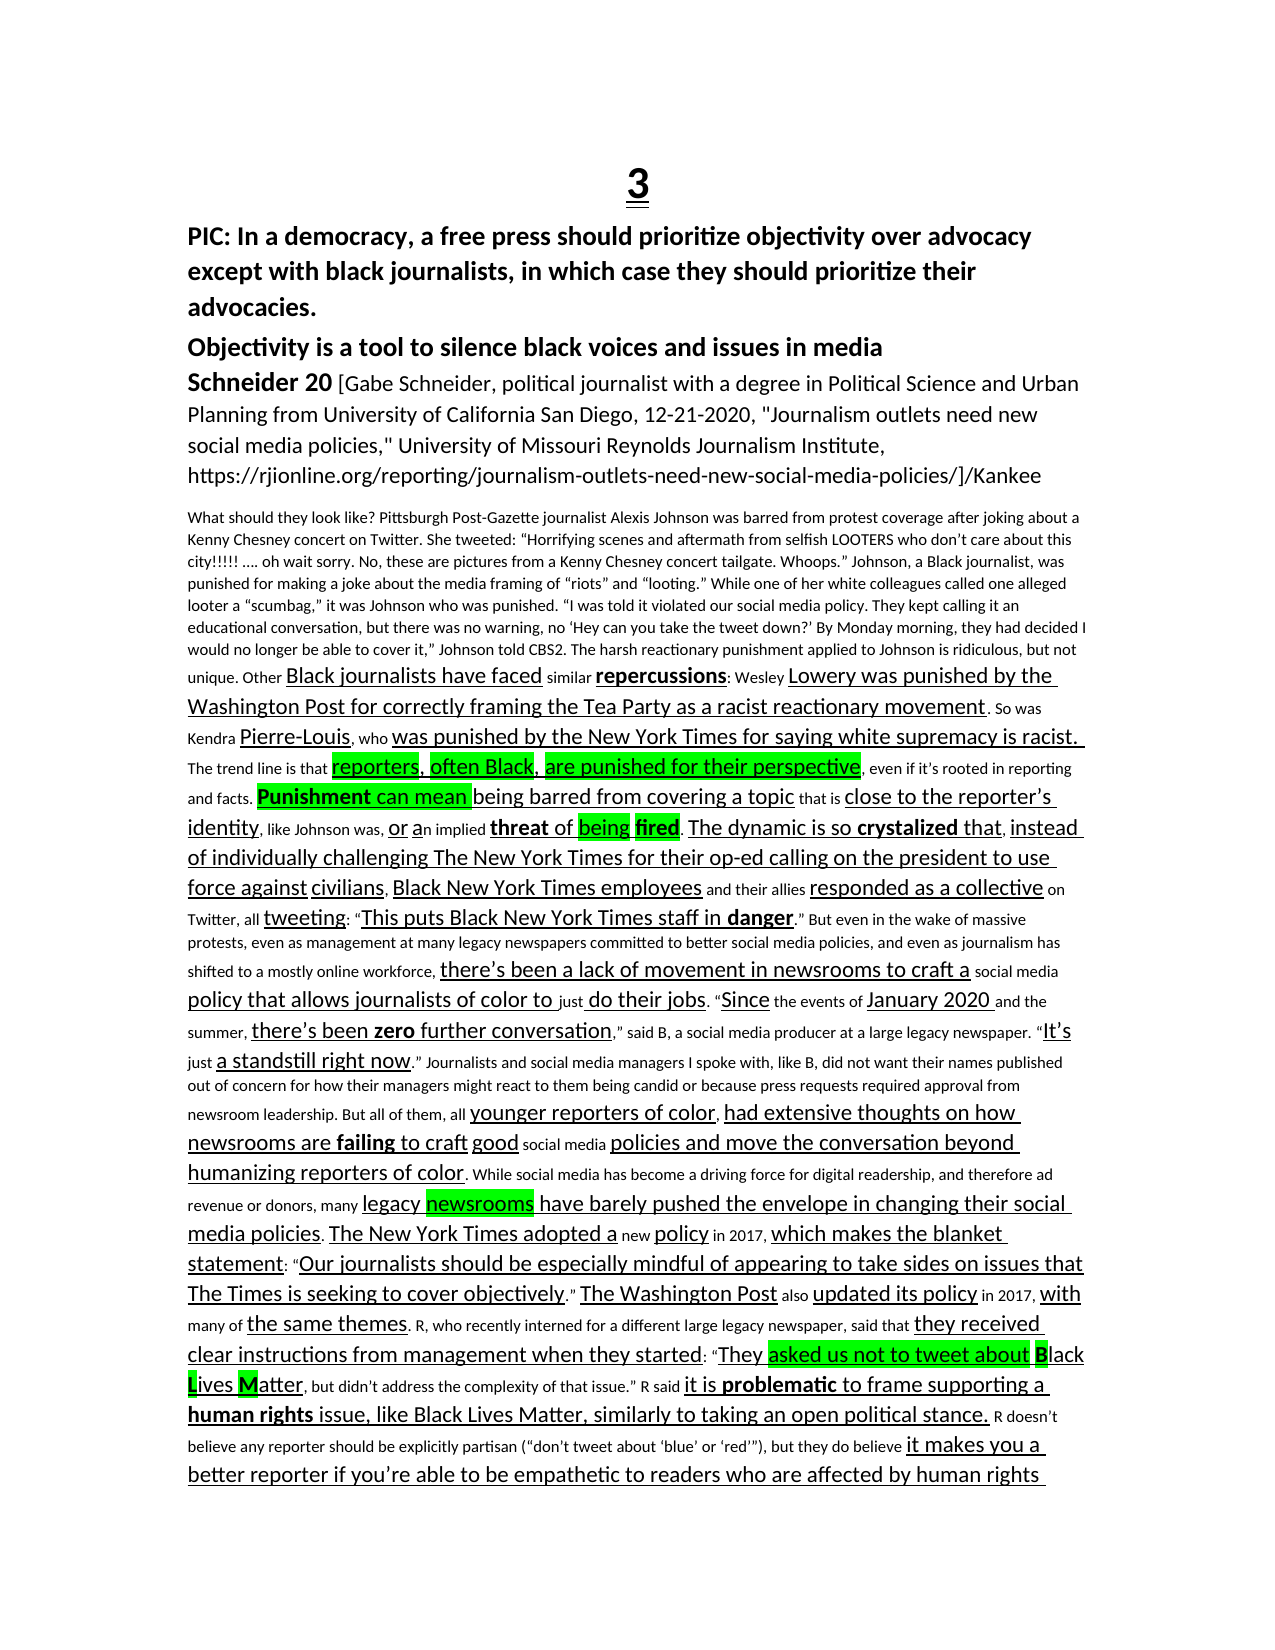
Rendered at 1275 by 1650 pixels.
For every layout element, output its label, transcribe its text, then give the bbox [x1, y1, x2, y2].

subtitle 3 [187, 154, 1087, 210]
subtitle PIC: In a democracy, a free press should prioritize objectivity over advocacy except with black journalists, in which case they should prioritize their advocacies. [187, 219, 1087, 323]
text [187, 508, 1087, 1488]
text Schneider 20 [Gabe Schneider, political journalist with a degree in Political Science and Urban Planning from University of California San Diego, 12-21-2020, "Journalism outlets need new social media policies," University of Missouri Reynolds Journalism Institute, https://rjionline.org/reporting/journalism-outlets-need-new-social-media-policies/]/Kankee [187, 365, 1087, 489]
subtitle Objectivity is a tool to silence black voices and issues in media [187, 330, 1087, 363]
